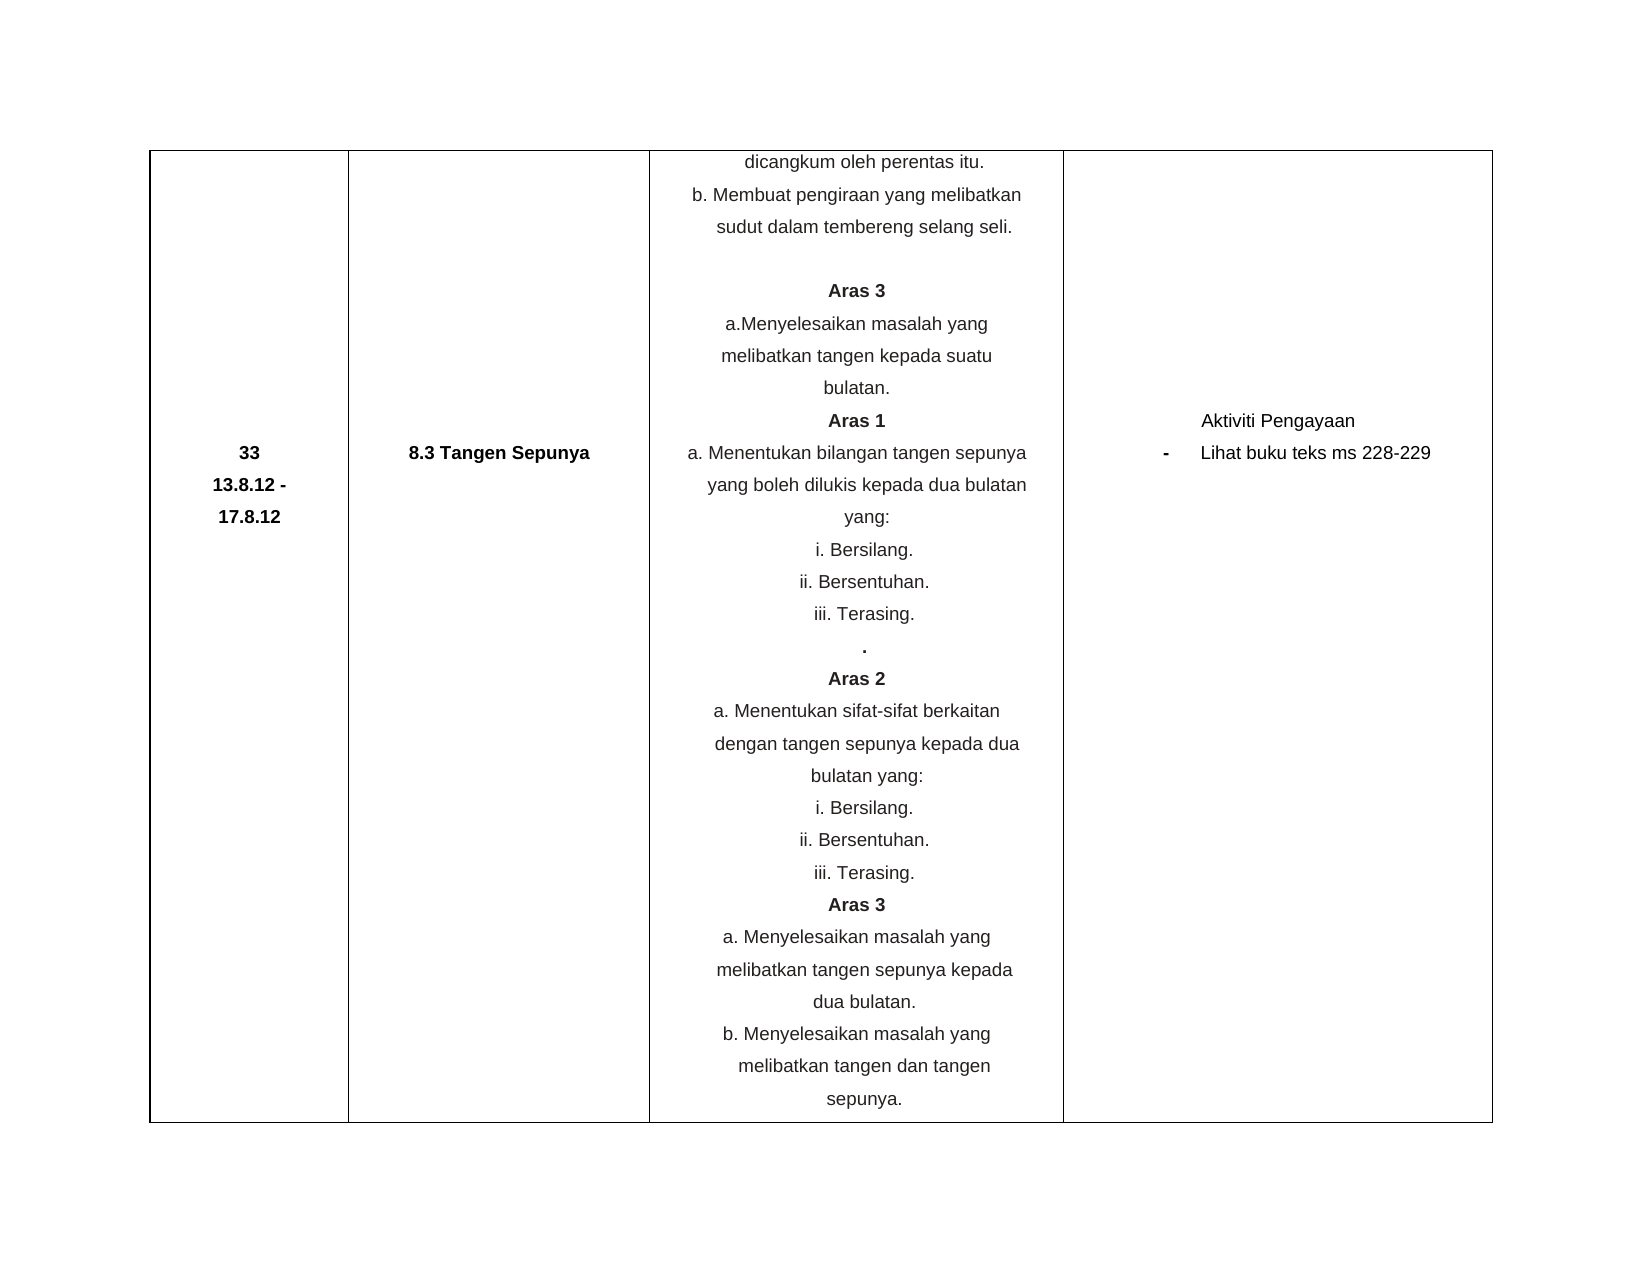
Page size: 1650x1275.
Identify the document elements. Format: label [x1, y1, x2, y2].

table_cell [349, 151, 649, 1122]
table_cell [1064, 151, 1492, 1122]
table_cell [151, 151, 348, 1122]
table_cell [650, 151, 1063, 1122]
